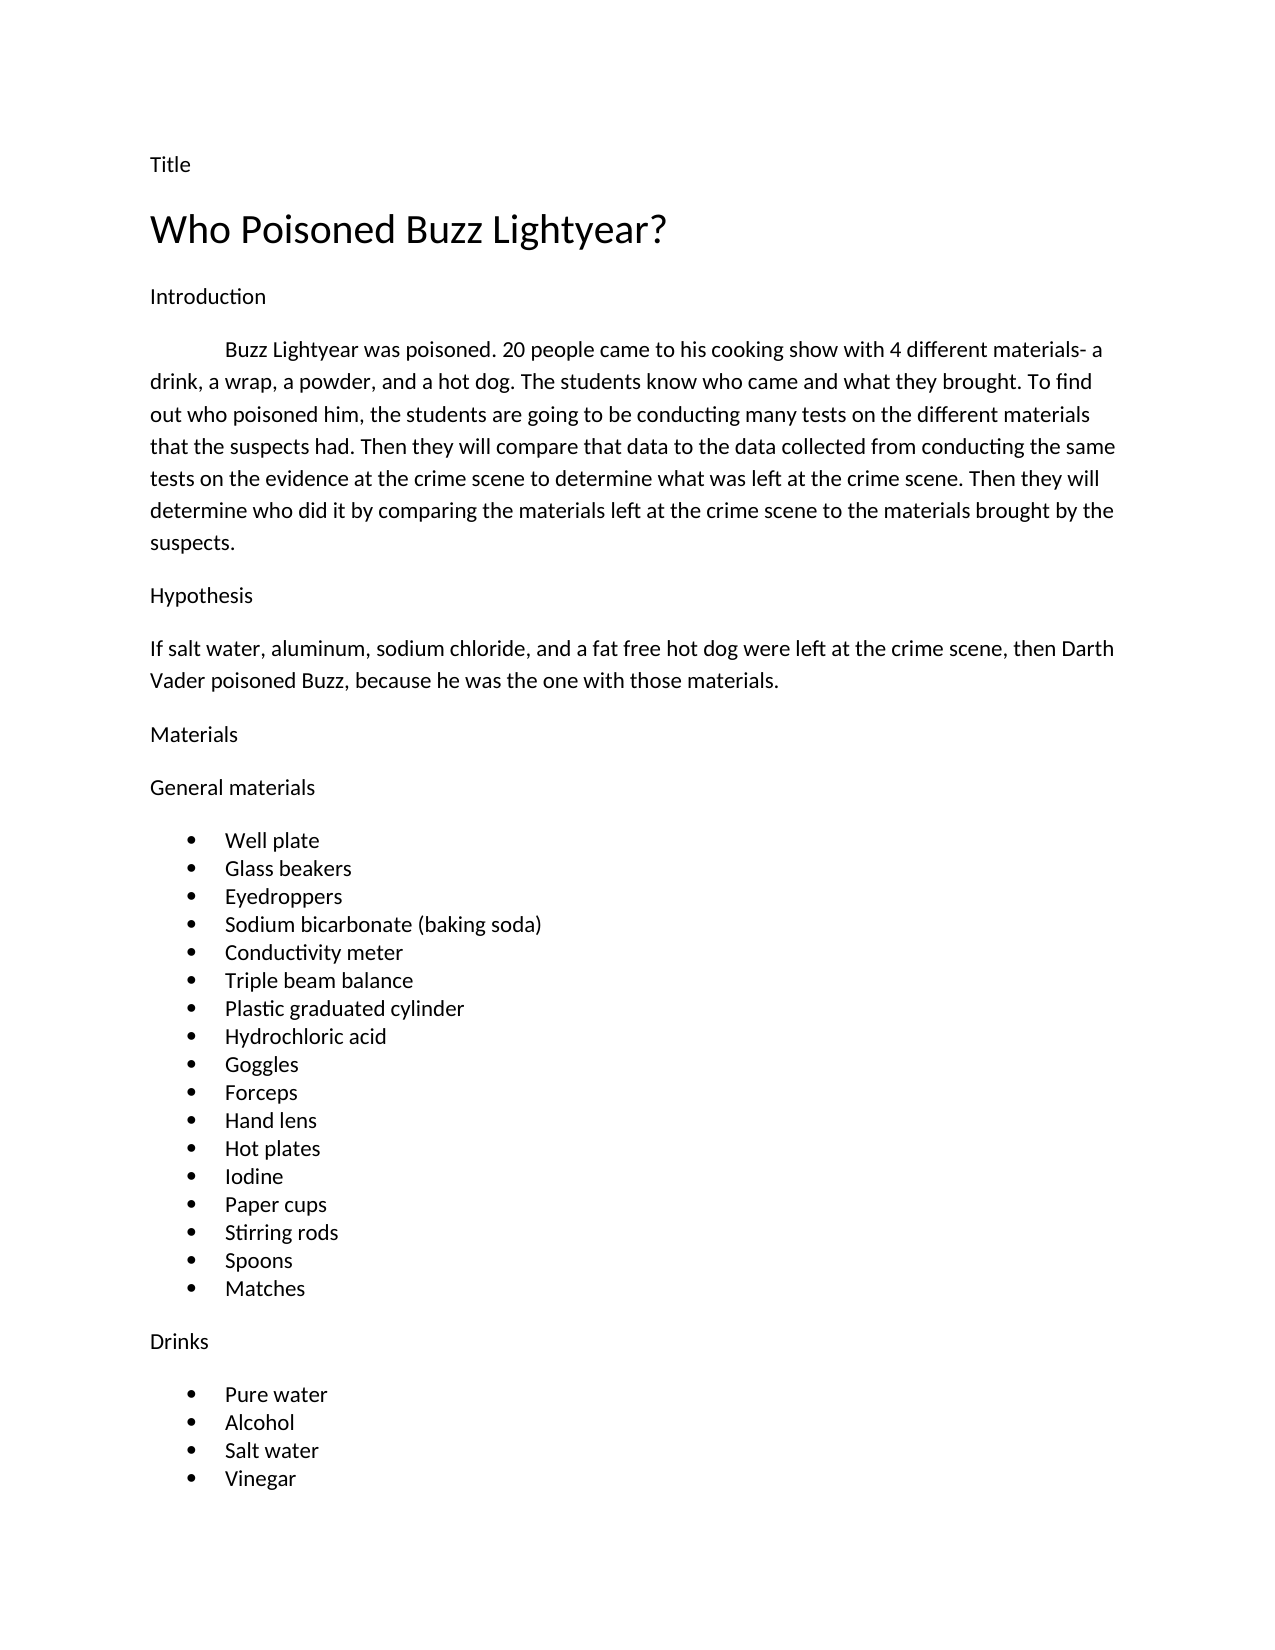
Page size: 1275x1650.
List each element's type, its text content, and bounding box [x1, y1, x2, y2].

list Vinegar [187, 1464, 1125, 1492]
text Materials [150, 720, 1125, 748]
list Well plate [187, 826, 1125, 854]
text If salt water, aluminum, sodium chloride, and a fat free hot dog were left at the crime scene, then Darth Vader poisoned Buzz, because he was the one with those materials. [150, 634, 1125, 695]
list Hand lens [187, 1106, 1125, 1134]
list Glass beakers [187, 854, 1125, 882]
text Drinks [150, 1327, 1125, 1355]
text Introduction [150, 282, 1125, 310]
list Plastic graduated cylinder [187, 994, 1125, 1022]
text Hypothesis [150, 581, 1125, 609]
list Goggles [187, 1050, 1125, 1078]
list Hydrochloric acid [187, 1022, 1125, 1050]
list Pure water [187, 1380, 1125, 1408]
text Buzz Lightyear was poisoned. 20 people came to his cooking show with 4 different materials- a drink, a wrap, a powder, and a hot dog. The students know who came and what they brought. To find out who poisoned him, the students are going to be conducting many tests on the different materials that the suspects had. Then they will compare that data to the data collected from conducting the same tests on the evidence at the crime scene to determine what was left at the crime scene. Then they will determine who did it by comparing the materials left at the crime scene to the materials brought by the suspects. [150, 335, 1125, 556]
list Eyedroppers [187, 882, 1125, 910]
list Matches [187, 1274, 1125, 1302]
text Title [150, 150, 1125, 178]
list Spoons [187, 1246, 1125, 1274]
text General materials [150, 773, 1125, 801]
list Forceps [187, 1078, 1125, 1106]
list Alcohol [187, 1408, 1125, 1436]
list Salt water [187, 1436, 1125, 1464]
list Iodine [187, 1162, 1125, 1190]
list Stirring rods [187, 1218, 1125, 1246]
list Paper cups [187, 1190, 1125, 1218]
list Sodium bicarbonate (baking soda) [187, 910, 1125, 938]
list Hot plates [187, 1134, 1125, 1162]
list Conductivity meter [187, 938, 1125, 966]
text Who Poisoned Buzz Lightyear? [150, 203, 1125, 254]
list Triple beam balance [187, 966, 1125, 994]
